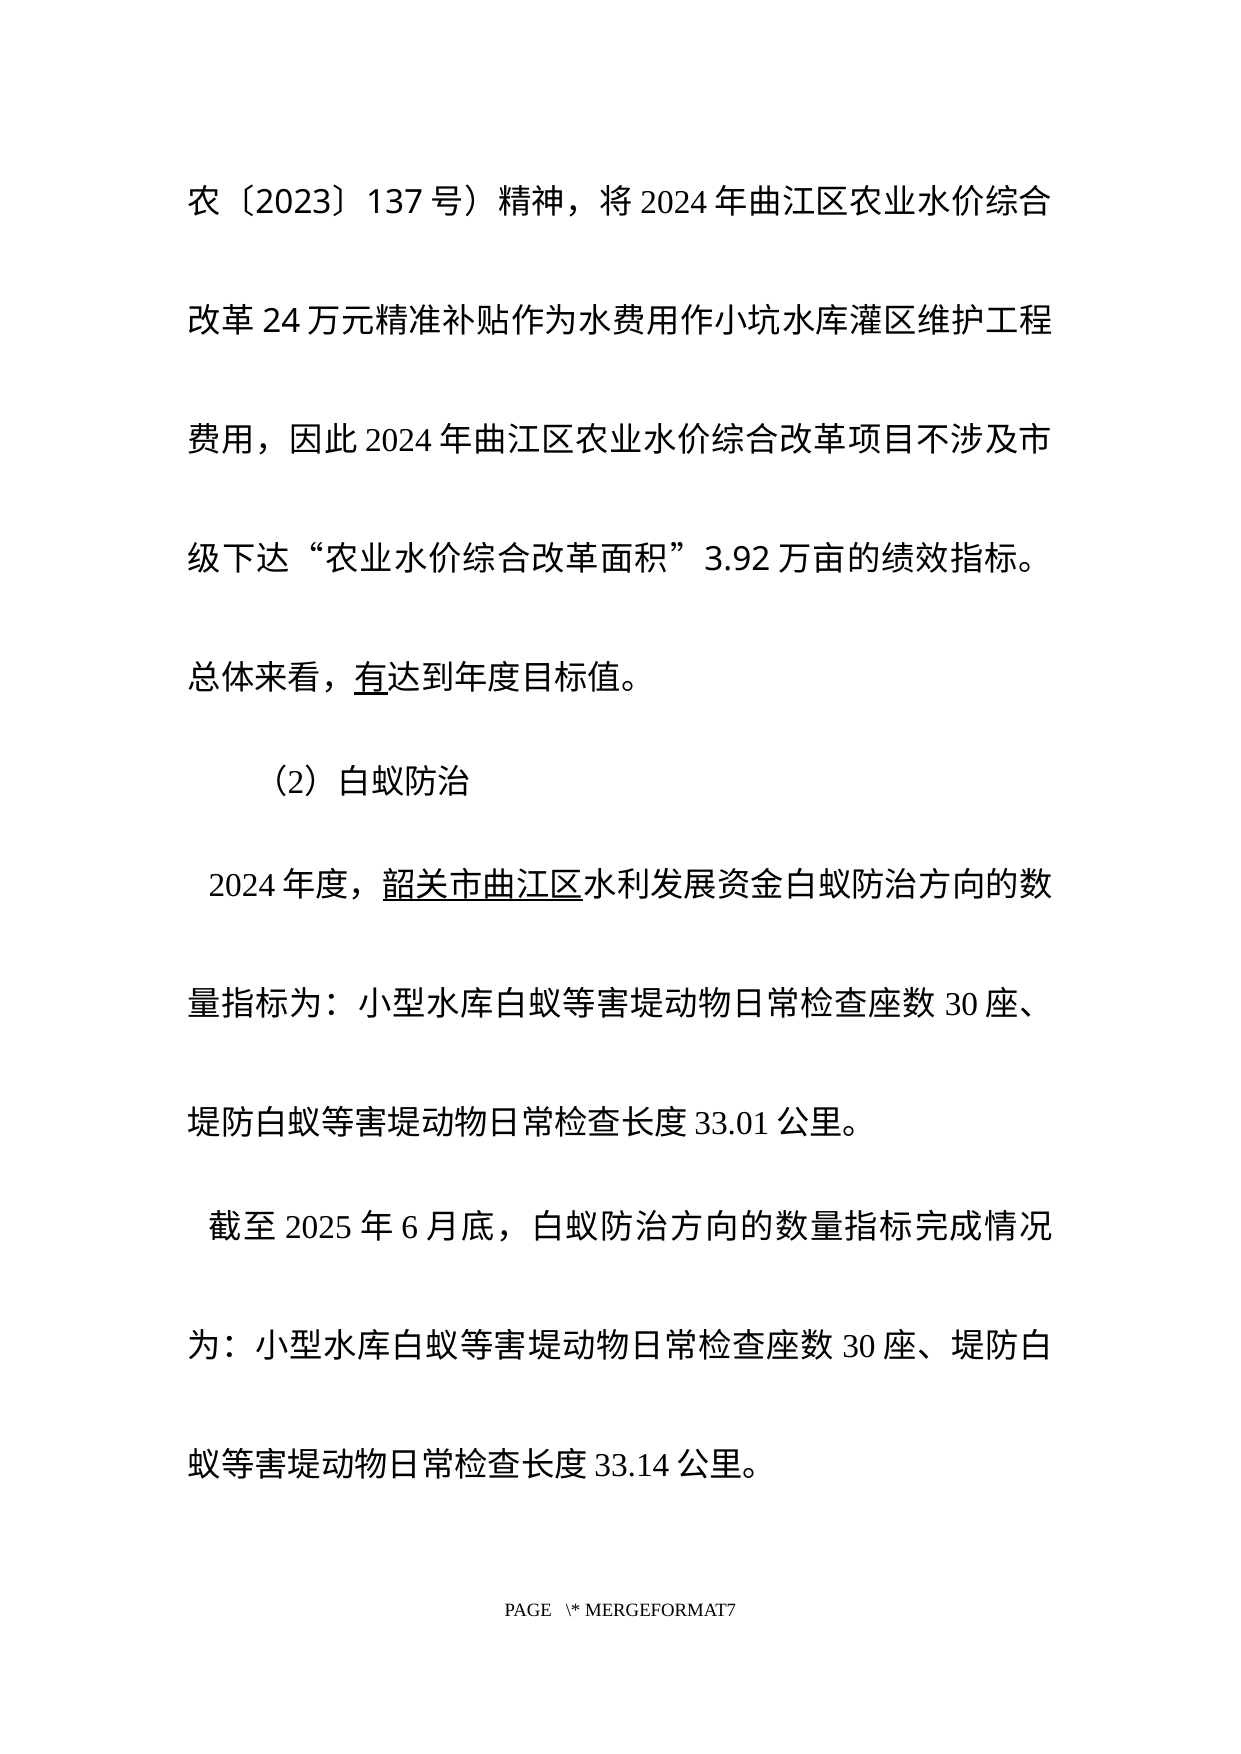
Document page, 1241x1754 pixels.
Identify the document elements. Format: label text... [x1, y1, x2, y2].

list （2）白蚁防治 [187, 739, 1053, 818]
text 截至2025年6月底，白蚁防治方向的数量指标完成情况为：小型水库白蚁等害堤动物日常检查座数30座、堤防白蚁等害堤动物日常检查长度33.14公里。 [187, 1184, 1053, 1501]
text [187, 159, 1053, 715]
text 2024年度，韶关市曲江区水利发展资金白蚁防治方向的数量指标为：小型水库白蚁等害堤动物日常检查座数30座、堤防白蚁等害堤动物日常检查长度33.01公里。 [187, 842, 1053, 1160]
